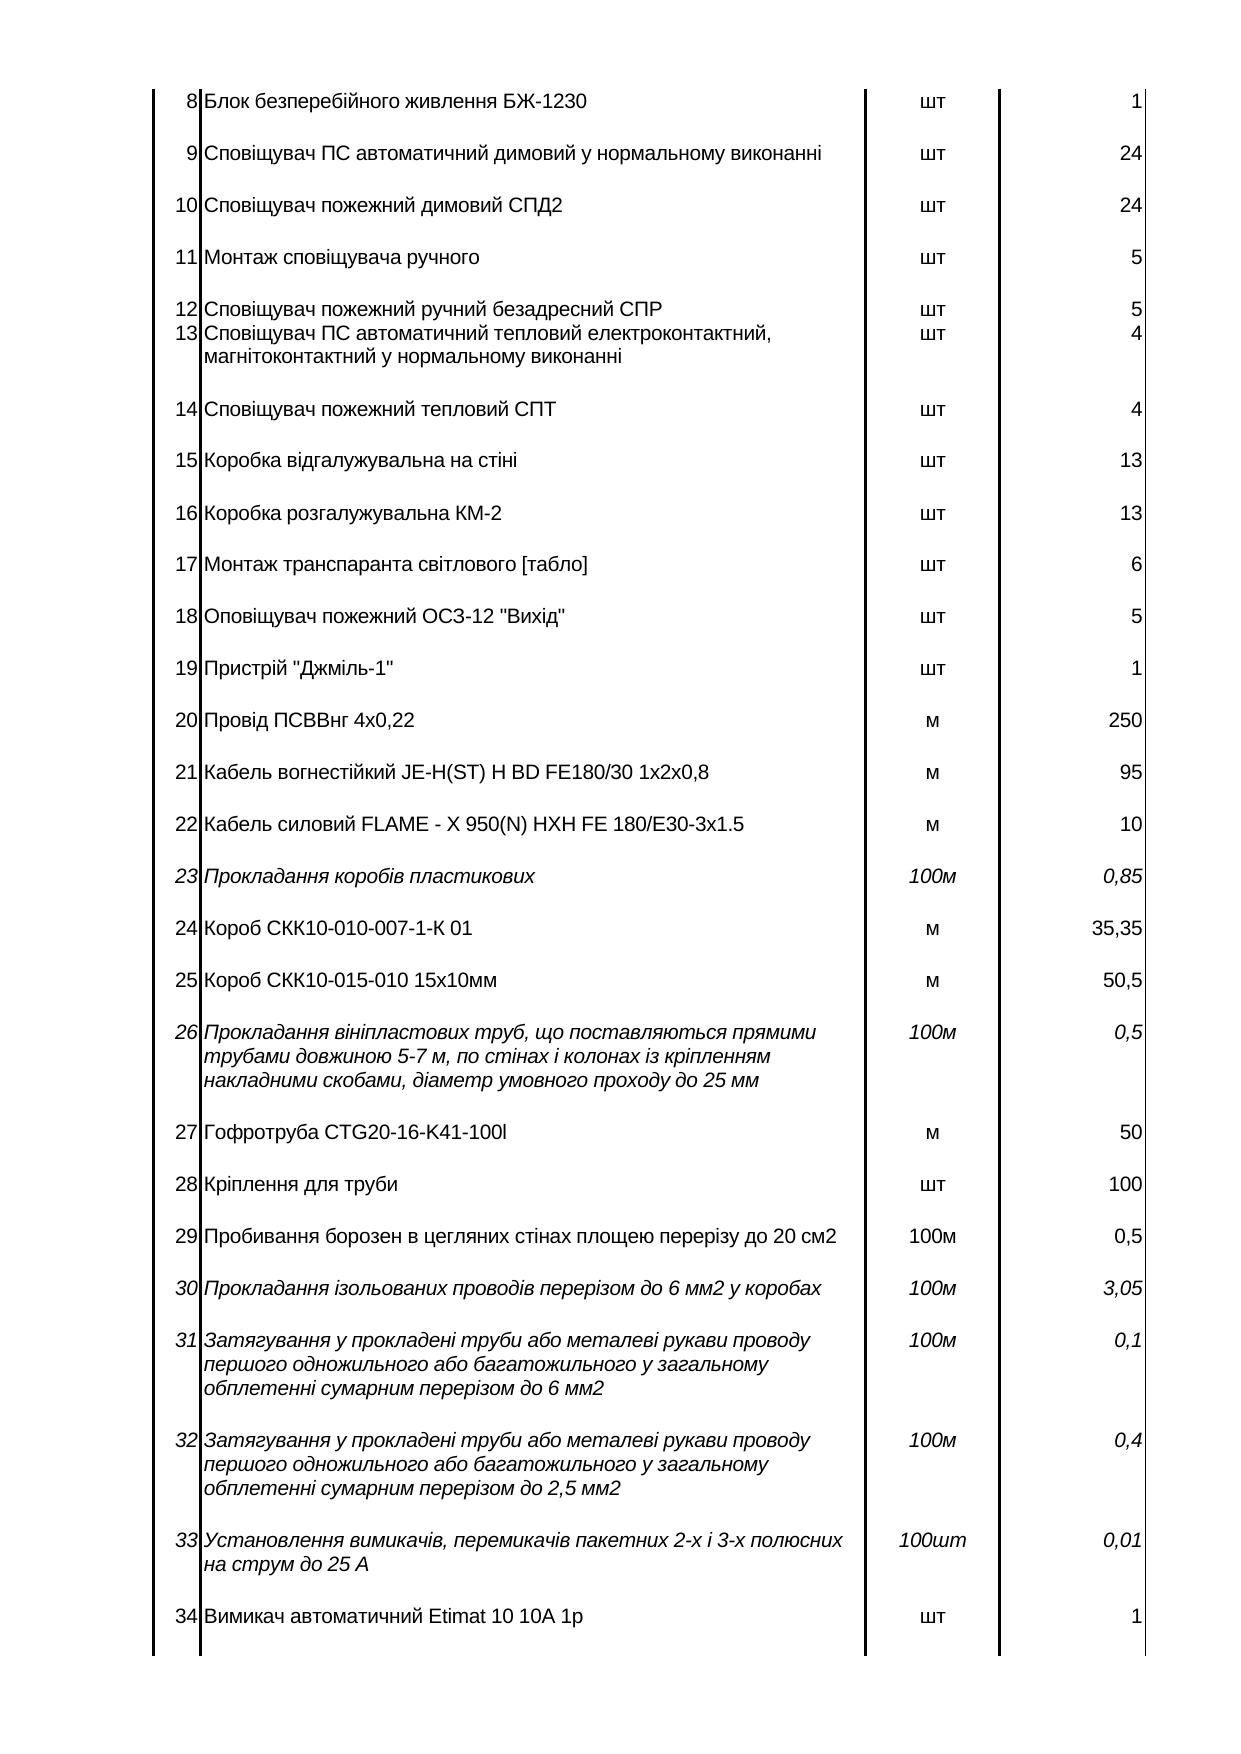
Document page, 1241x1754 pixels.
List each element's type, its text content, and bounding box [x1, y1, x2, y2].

table_cell 16 [155, 500, 199, 552]
table_cell Кабель вогнестійкий JE-H(ST) H BD FE180/30 1х2х0,8 [202, 760, 864, 812]
table_cell 6 [1001, 552, 1145, 604]
table_cell 25 [155, 968, 199, 1020]
table_cell 9 [155, 141, 199, 192]
table_cell 27 [155, 1120, 199, 1172]
table_cell 0,5 [1001, 1224, 1145, 1276]
table_cell 24 [1001, 193, 1145, 244]
table_cell Коробка вiдгалужувальна на стiнi [202, 448, 864, 500]
table_cell Вимикач автоматичний Etimat 10 10А 1р [202, 1604, 864, 1656]
table_cell Сповiщувач ПС автоматичний димовий у нормальному виконаннi [202, 141, 864, 192]
table_cell Оповіщувач пожежний ОСЗ-12 "Вихід" [202, 604, 864, 656]
table_cell шт [867, 320, 998, 396]
table_cell 8 [155, 89, 199, 141]
table_cell Монтаж сповіщувача ручного [202, 245, 864, 296]
table_cell м [867, 968, 998, 1020]
table_cell 21 [155, 760, 199, 812]
table_cell 5 [1001, 604, 1145, 656]
table_cell Монтаж транспаранта свiтлового [табло] [202, 552, 864, 604]
table_cell 34 [155, 1604, 199, 1656]
table_cell Сповіщувач пожежний тепловий СПТ [202, 396, 864, 448]
table_cell 23 [155, 864, 199, 916]
table_cell 95 [1001, 760, 1145, 812]
table_cell 1 [1001, 1604, 1145, 1656]
table_cell шт [867, 604, 998, 656]
table_cell 29 [155, 1224, 199, 1276]
table_cell Короб СКК10-015-010 15х10мм [202, 968, 864, 1020]
table_cell Прокладання коробiв пластикових [202, 864, 864, 916]
table_cell 33 [155, 1528, 199, 1604]
table_cell Блок безперебійного живлення БЖ-1230 [202, 89, 864, 141]
table_cell 0,4 [1001, 1428, 1145, 1528]
table_cell м [867, 708, 998, 760]
table_cell 100 [1001, 1172, 1145, 1224]
table_cell шт [867, 1172, 998, 1224]
table_cell 50 [1001, 1120, 1145, 1172]
table_cell 5 [1001, 296, 1145, 320]
table_cell Затягування у прокладенi труби або металевi рукави проводу першого одножильного або багатожильного у загальному обплетеннi сумарним перерiзом до 6 мм2 [202, 1328, 864, 1428]
table_cell 5 [1001, 245, 1145, 296]
table_cell 35,35 [1001, 916, 1145, 968]
table_cell 30 [155, 1276, 199, 1328]
table_cell м [867, 916, 998, 968]
table_cell Сповіщувач пожежний димовий СПД2 [202, 193, 864, 244]
table_cell Прокладання вiнiпластових труб, що поставляються прямими трубами довжиною 5-7 м, по стiнах i колонах iз крiпленням накладними скобами, дiаметр умовного проходу до 25 мм [202, 1020, 864, 1120]
table_cell 10 [1001, 812, 1145, 864]
table_cell 19 [155, 656, 199, 708]
table_cell шт [867, 396, 998, 448]
table_cell 13 [1001, 500, 1145, 552]
table_cell 24 [1001, 141, 1145, 192]
table_cell шт [867, 656, 998, 708]
table_cell 4 [1001, 396, 1145, 448]
table_cell 13 [155, 320, 199, 396]
table_cell 18 [155, 604, 199, 656]
table_cell 14 [155, 396, 199, 448]
table_cell Прокладання iзольованих проводiв перерiзом до 6 мм2 у коробах [202, 1276, 864, 1328]
table_cell 17 [155, 552, 199, 604]
table_cell 100м [867, 1020, 998, 1120]
table_cell 22 [155, 812, 199, 864]
table_cell шт [867, 89, 998, 141]
table_cell м [867, 760, 998, 812]
table_cell 3,05 [1001, 1276, 1145, 1328]
table_cell шт [867, 1604, 998, 1656]
table_cell 15 [155, 448, 199, 500]
table_cell 13 [1001, 448, 1145, 500]
table_cell 12 [155, 296, 199, 320]
table_cell Провід ПСВВнг 4х0,22 [202, 708, 864, 760]
table_cell шт [867, 193, 998, 244]
table_cell Коробка розгалужувальна КМ-2 [202, 500, 864, 552]
table_cell 26 [155, 1020, 199, 1120]
table_cell 4 [1001, 320, 1145, 396]
table_cell 100м [867, 1428, 998, 1528]
table_cell Короб СКК10-010-007-1-К 01 [202, 916, 864, 968]
table_cell 50,5 [1001, 968, 1145, 1020]
table_cell Кабель силовий FLAME - X 950(N) HXH FE 180/E30-3x1.5 [202, 812, 864, 864]
table_cell шт [867, 448, 998, 500]
table_cell 100м [867, 1276, 998, 1328]
table_cell м [867, 1120, 998, 1172]
table_cell 10 [155, 193, 199, 244]
table_cell шт [867, 552, 998, 604]
table_cell Кріплення для труби [202, 1172, 864, 1224]
table_cell Установлення вимикачiв, перемикачiв пакетних 2-х i 3-х полюсних на струм до 25 А [202, 1528, 864, 1604]
table_cell 100шт [867, 1528, 998, 1604]
table_cell 100м [867, 1224, 998, 1276]
table_cell Пробивання борозен в цегляних стiнах площею перерiзу до 20 см2 [202, 1224, 864, 1276]
table_cell 1 [1001, 89, 1145, 141]
table_cell 1 [1001, 656, 1145, 708]
table_cell 0,85 [1001, 864, 1145, 916]
table_cell 31 [155, 1328, 199, 1428]
table_cell 32 [155, 1428, 199, 1528]
table_cell Сповiщувач ПС автоматичний тепловий електроконтактний, магнiтоконтактний у нормальному виконаннi [202, 320, 864, 396]
table_cell 0,01 [1001, 1528, 1145, 1604]
table_cell Затягування у прокладенi труби або металевi рукави проводу першого одножильного або багатожильного у загальному обплетеннi сумарним перерiзом до 2,5 мм2 [202, 1428, 864, 1528]
table_cell Сповіщувач пожежний ручний безадресний СПР [202, 296, 864, 320]
table_cell шт [867, 245, 998, 296]
table_cell шт [867, 296, 998, 320]
table_cell м [867, 812, 998, 864]
table_cell 0,1 [1001, 1328, 1145, 1428]
table_cell 11 [155, 245, 199, 296]
table_cell шт [867, 500, 998, 552]
table_cell Пристрій "Джміль-1" [202, 656, 864, 708]
table_cell 20 [155, 708, 199, 760]
table_cell 250 [1001, 708, 1145, 760]
table_cell 28 [155, 1172, 199, 1224]
table_cell 0,5 [1001, 1020, 1145, 1120]
table_cell шт [867, 141, 998, 192]
table_cell Гофротруба CTG20-16-K41-100l [202, 1120, 864, 1172]
table_cell 24 [155, 916, 199, 968]
table_cell 100м [867, 1328, 998, 1428]
table_cell 100м [867, 864, 998, 916]
